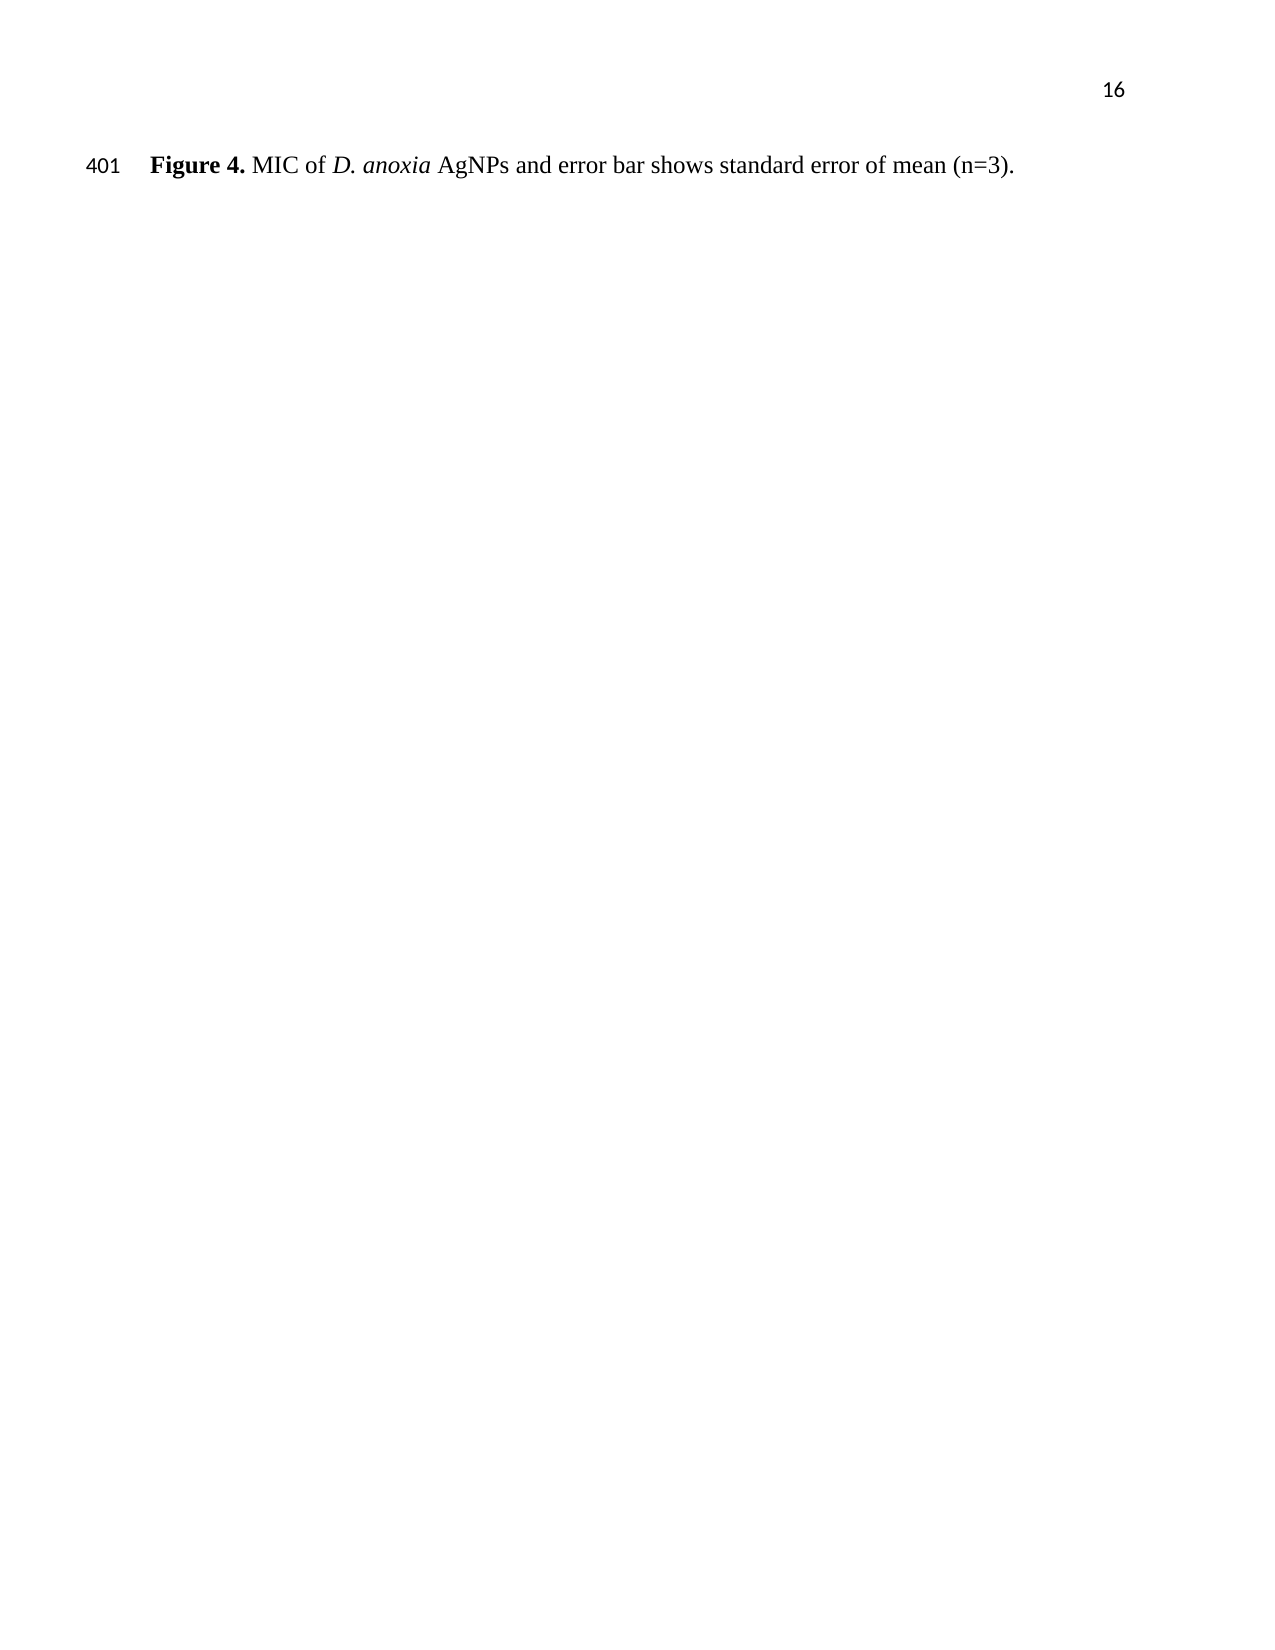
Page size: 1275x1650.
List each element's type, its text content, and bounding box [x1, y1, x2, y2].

text Figure 4. MIC of D. anoxia AgNPs and error bar shows standard error of mean (n=3). [150, 150, 1125, 179]
